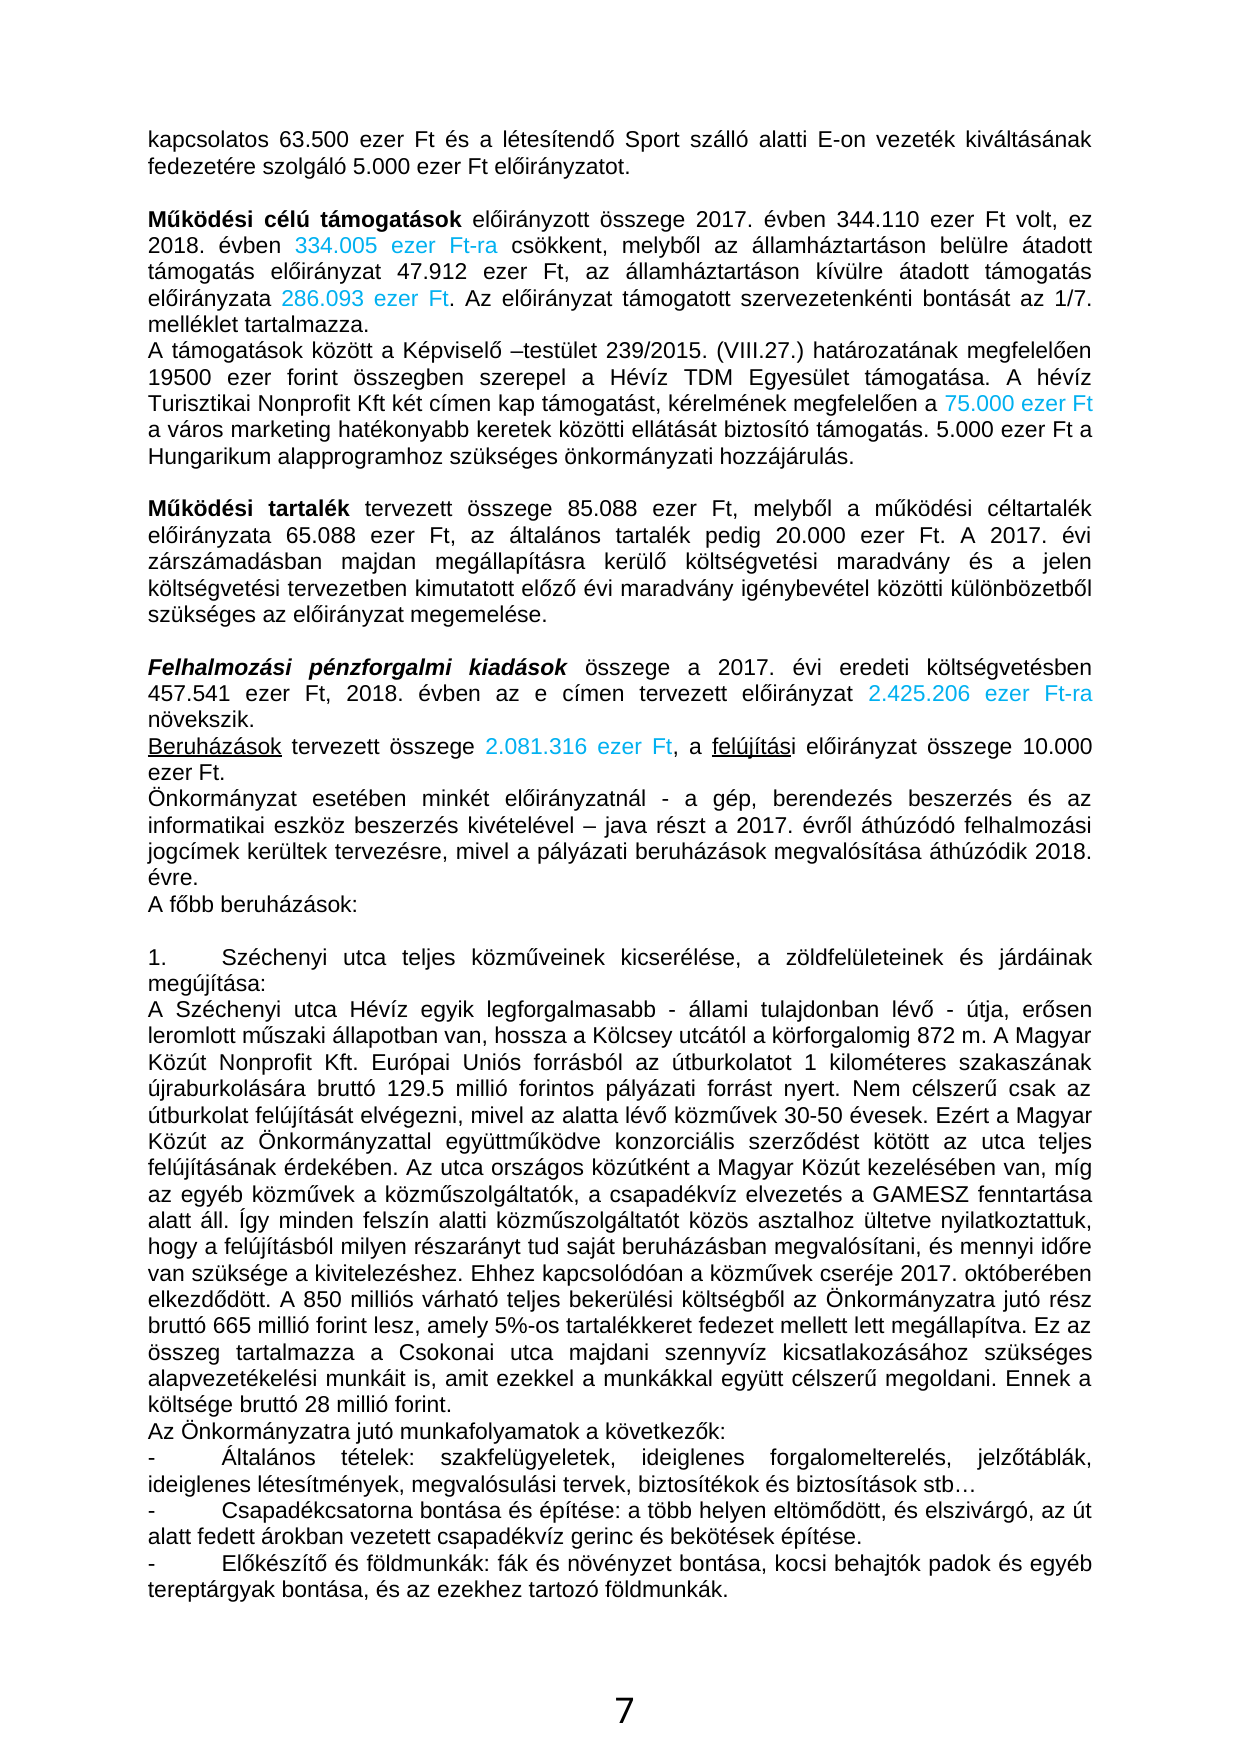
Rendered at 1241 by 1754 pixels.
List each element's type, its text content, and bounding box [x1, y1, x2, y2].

text Az Önkormányzatra jutó munkafolyamatok a következők: [148, 1418, 1093, 1444]
text Működési tartalék tervezett összege 85.088 ezer Ft, melyből a működési céltartalék előirányzata 65.088 ezer Ft, az általános tartalék pedig 20.000 ezer Ft. A 2017. évi zárszámadásban majdan megállapításra kerülő költségvetési maradvány és a jelen költségvetési tervezetben kimutatott előző évi maradvány igénybevétel közötti különbözetből szükséges az előirányzat megemelése. [148, 495, 1093, 627]
text Működési célú támogatások előirányzott összege 2017. évben 344.110 ezer Ft volt, ez 2018. évben 334.005 ezer Ft-ra csökkent, melyből az államháztartáson belülre átadott támogatás előirányzat 47.912 ezer Ft, az államháztartáson kívülre átadott támogatás előirányzata 286.093 ezer Ft. Az előirányzat támogatott szervezetenkénti bontását az 1/7. melléklet tartalmazza. [148, 206, 1093, 337]
text Beruházások tervezett összege 2.081.316 ezer Ft, a felújítási előirányzat összege 10.000 ezer Ft. [148, 733, 1093, 785]
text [148, 126, 1093, 179]
text - Csapadékcsatorna bontása és építése: a több helyen eltömődött, és elszivárgó, az út alatt fedett árokban vezetett csapadékvíz gerinc és bekötések építése. [148, 1497, 1093, 1549]
text - Általános tételek: szakfelügyeletek, ideiglenes forgalomelterelés, jelzőtáblák, ideiglenes létesítmények, megvalósulási tervek, biztosítékok és biztosítások stb… [148, 1444, 1093, 1497]
text A támogatások között a Képviselő –testület 239/2015. (VIII.27.) határozatának megfelelően 19500 ezer forint összegben szerepel a Hévíz TDM Egyesület támogatása. A hévíz Turisztikai Nonprofit Kft két címen kap támogatást, kérelmének megfelelően a 75.000 ezer Ft a város marketing hatékonyabb keretek közötti ellátását biztosító támogatás. 5.000 ezer Ft a Hungarikum alapprogramhoz szükséges önkormányzati hozzájárulás. [148, 337, 1093, 469]
text A Széchenyi utca Hévíz egyik legforgalmasabb - állami tulajdonban lévő - útja, erősen leromlott műszaki állapotban van, hossza a Kölcsey utcától a körforgalomig 872 m. A Magyar Közút Nonprofit Kft. Európai Uniós forrásból az útburkolatot 1 kilométeres szakaszának újraburkolására bruttó 129.5 millió forintos pályázati forrást nyert. Nem célszerű csak az útburkolat felújítását elvégezni, mivel az alatta lévő közművek 30-50 évesek. Ezért a Magyar Közút az Önkormányzattal együttműködve konzorciális szerződést kötött az utca teljes felújításának érdekében. Az utca országos közútként a Magyar Közút kezelésében van, míg az egyéb közművek a közműszolgáltatók, a csapadékvíz elvezetés a GAMESZ fenntartása alatt áll. Így minden felszín alatti közműszolgáltatót közös asztalhoz ültetve nyilatkoztattuk, hogy a felújításból milyen részarányt tud saját beruházásban megvalósítani, és mennyi időre van szüksége a kivitelezéshez. Ehhez kapcsolódóan a közművek cseréje 2017. októberében elkezdődött. A 850 milliós várható teljes bekerülési költségből az Önkormányzatra jutó rész bruttó 665 millió forint lesz, amely 5%-os tartalékkeret fedezet mellett lett megállapítva. Ez az összeg tartalmazza a Csokonai utca majdani szennyvíz kicsatlakozásához szükséges alapvezetékelési munkáit is, amit ezekkel a munkákkal együtt célszerű megoldani. Ennek a költsége bruttó 28 millió forint. [148, 996, 1093, 1418]
text A főbb beruházások: [148, 891, 1093, 917]
text 1. Széchenyi utca teljes közműveinek kicserélése, a zöldfelületeinek és járdáinak megújítása: [148, 943, 1093, 996]
text Önkormányzat esetében minkét előirányzatnál - a gép, berendezés beszerzés és az informatikai eszköz beszerzés kivételével – java részt a 2017. évről áthúzódó felhalmozási jogcímek kerültek tervezésre, mivel a pályázati beruházások megvalósítása áthúzódik 2018. évre. [148, 785, 1093, 891]
text - Előkészítő és földmunkák: fák és növényzet bontása, kocsi behajtók padok és egyéb tereptárgyak bontása, és az ezekhez tartozó földmunkák. [148, 1549, 1093, 1602]
text Felhalmozási pénzforgalmi kiadások összege a 2017. évi eredeti költségvetésben 457.541 ezer Ft, 2018. évben az e címen tervezett előirányzat 2.425.206 ezer Ft-ra növekszik. [148, 653, 1093, 733]
